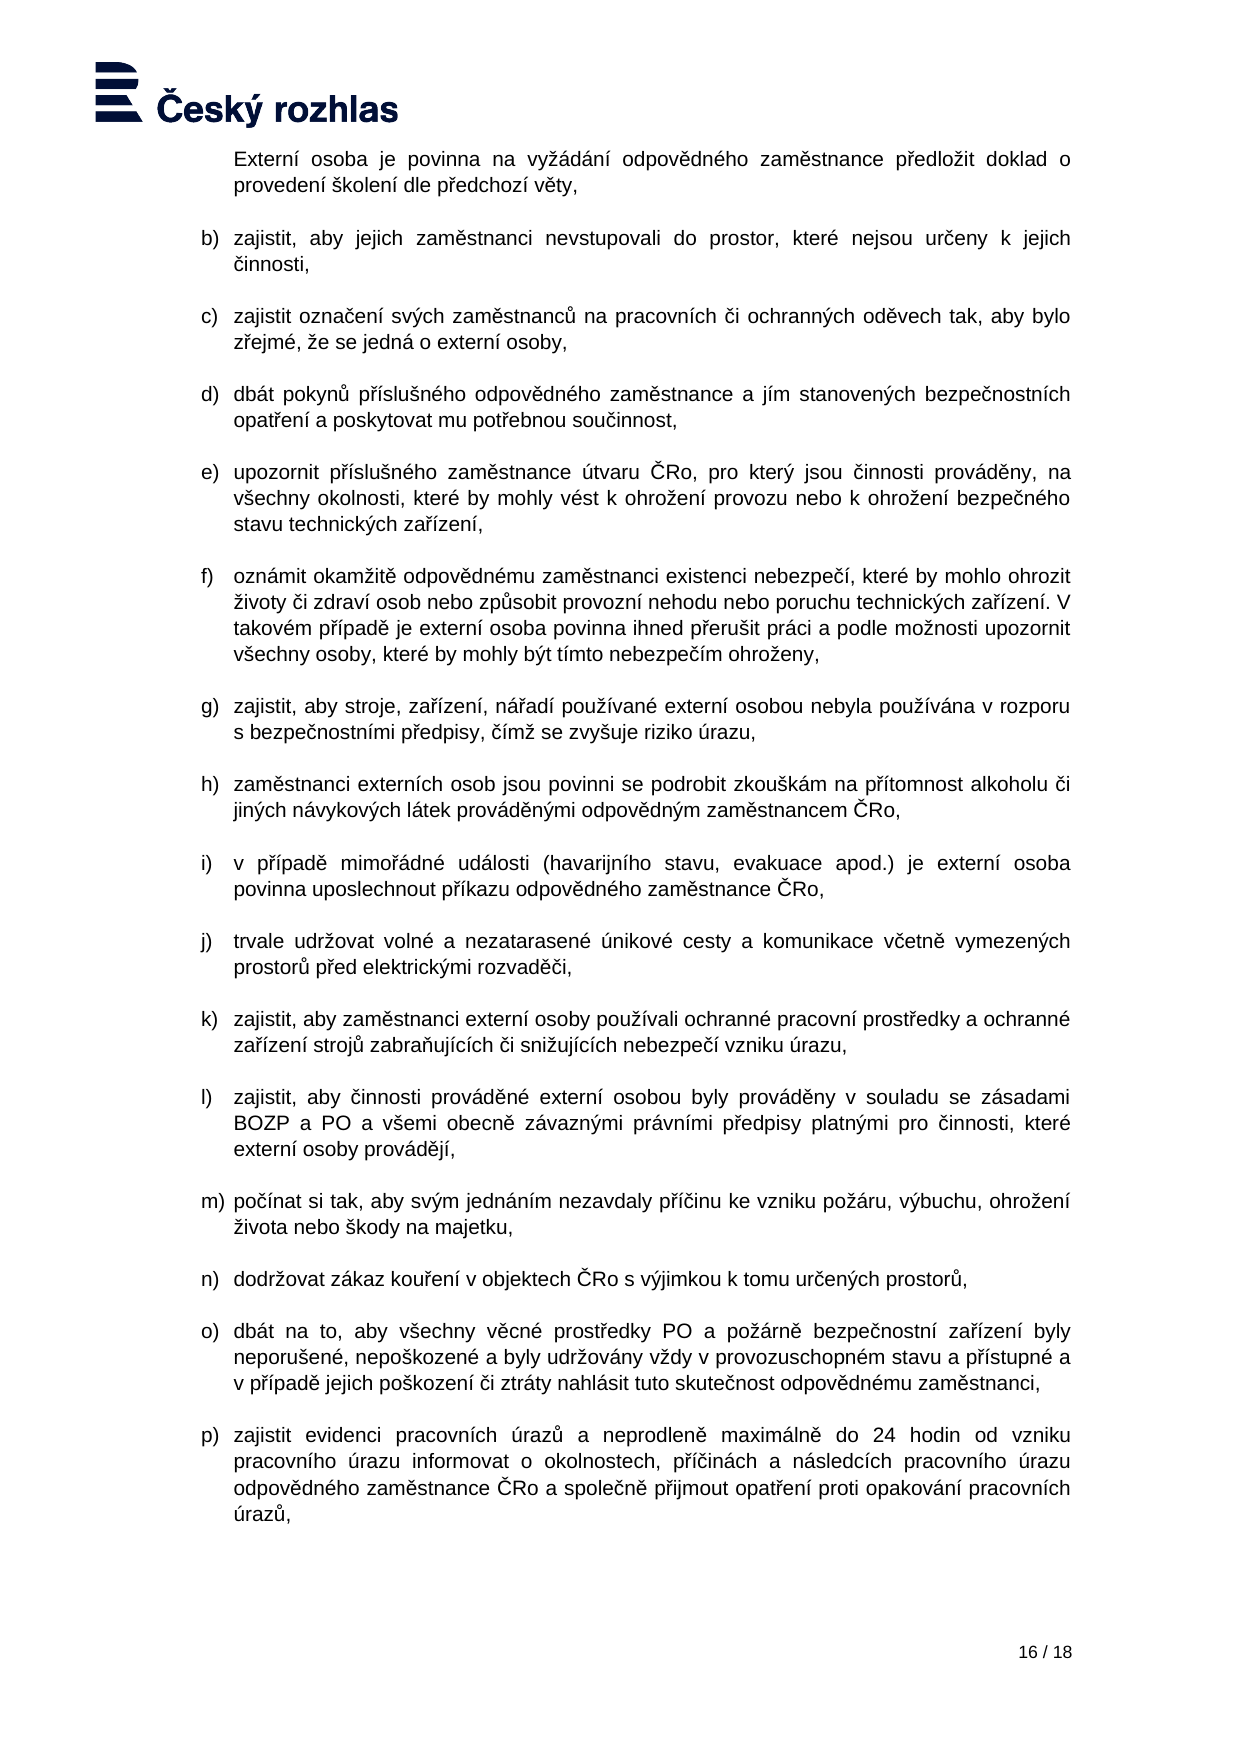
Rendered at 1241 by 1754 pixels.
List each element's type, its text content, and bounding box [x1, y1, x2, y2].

list zajistit označení svých zaměstnanců na pracovních či ochranných oděvech tak, aby bylo zřejmé, že se jedná o externí osoby, [201, 302, 1072, 354]
list dbát na to, aby všechny věcné prostředky PO a požárně bezpečnostní zařízení byly neporušené, nepoškozené a byly udržovány vždy v provozuschopném stavu a přístupné a v případě jejich poškození či ztráty nahlásit tuto skutečnost odpovědnému zaměstnanci, [201, 1318, 1072, 1396]
list počínat si tak, aby svým jednáním nezavdaly příčinu ke vzniku požáru, výbuchu, ohrožení života nebo škody na majetku, [201, 1188, 1072, 1240]
list oznámit okamžitě odpovědnému zaměstnanci existenci nebezpečí, které by mohlo ohrozit životy či zdraví osob nebo způsobit provozní nehodu nebo poruchu technických zařízení. V takovém případě je externí osoba povinna ihned přerušit práci a podle možnosti upozornit všechny osoby, které by mohly být tímto nebezpečím ohroženy, [201, 563, 1072, 667]
list zajistit evidenci pracovních úrazů a neprodleně maximálně do 24 hodin od vzniku pracovního úrazu informovat o okolnostech, příčinách a následcích pracovního úrazu odpovědného zaměstnance ČRo a společně přijmout opatření proti opakování pracovních úrazů, [201, 1422, 1072, 1526]
list v případě mimořádné události (havarijního stavu, evakuace apod.) je externí osoba povinna uposlechnout příkazu odpovědného zaměstnance ČRo, [201, 849, 1072, 901]
list zajistit, aby jejich zaměstnanci nevstupovali do prostor, které nejsou určeny k jejich činnosti, [201, 224, 1072, 276]
list trvale udržovat volné a nezatarasené únikové cesty a komunikace včetně vymezených prostorů před elektrickými rozvaděči, [201, 927, 1072, 979]
list zajistit, aby stroje, zařízení, nářadí používané externí osobou nebyla používána v rozporu s bezpečnostními předpisy, čímž se zvyšuje riziko úrazu, [201, 693, 1072, 745]
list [201, 146, 1072, 198]
list zajistit, aby činnosti prováděné externí osobou byly prováděny v souladu se zásadami BOZP a PO a všemi obecně závaznými právními předpisy platnými pro činnosti, které externí osoby provádějí, [201, 1083, 1072, 1162]
list zaměstnanci externích osob jsou povinni se podrobit zkouškám na přítomnost alkoholu či jiných návykových látek prováděnými odpovědným zaměstnancem ČRo, [201, 771, 1072, 823]
picture [95, 62, 398, 128]
list upozornit příslušného zaměstnance útvaru ČRo, pro který jsou činnosti prováděny, na všechny okolnosti, které by mohly vést k ohrožení provozu nebo k ohrožení bezpečného stavu technických zařízení, [201, 458, 1072, 537]
list zajistit, aby zaměstnanci externí osoby používali ochranné pracovní prostředky a ochranné zařízení strojů zabraňujících či snižujících nebezpečí vzniku úrazu, [201, 1005, 1072, 1057]
list dodržovat zákaz kouření v objektech ČRo s výjimkou k tomu určených prostorů, [201, 1266, 1072, 1292]
list dbát pokynů příslušného odpovědného zaměstnance a jím stanovených bezpečnostních opatření a poskytovat mu potřebnou součinnost, [201, 380, 1072, 432]
